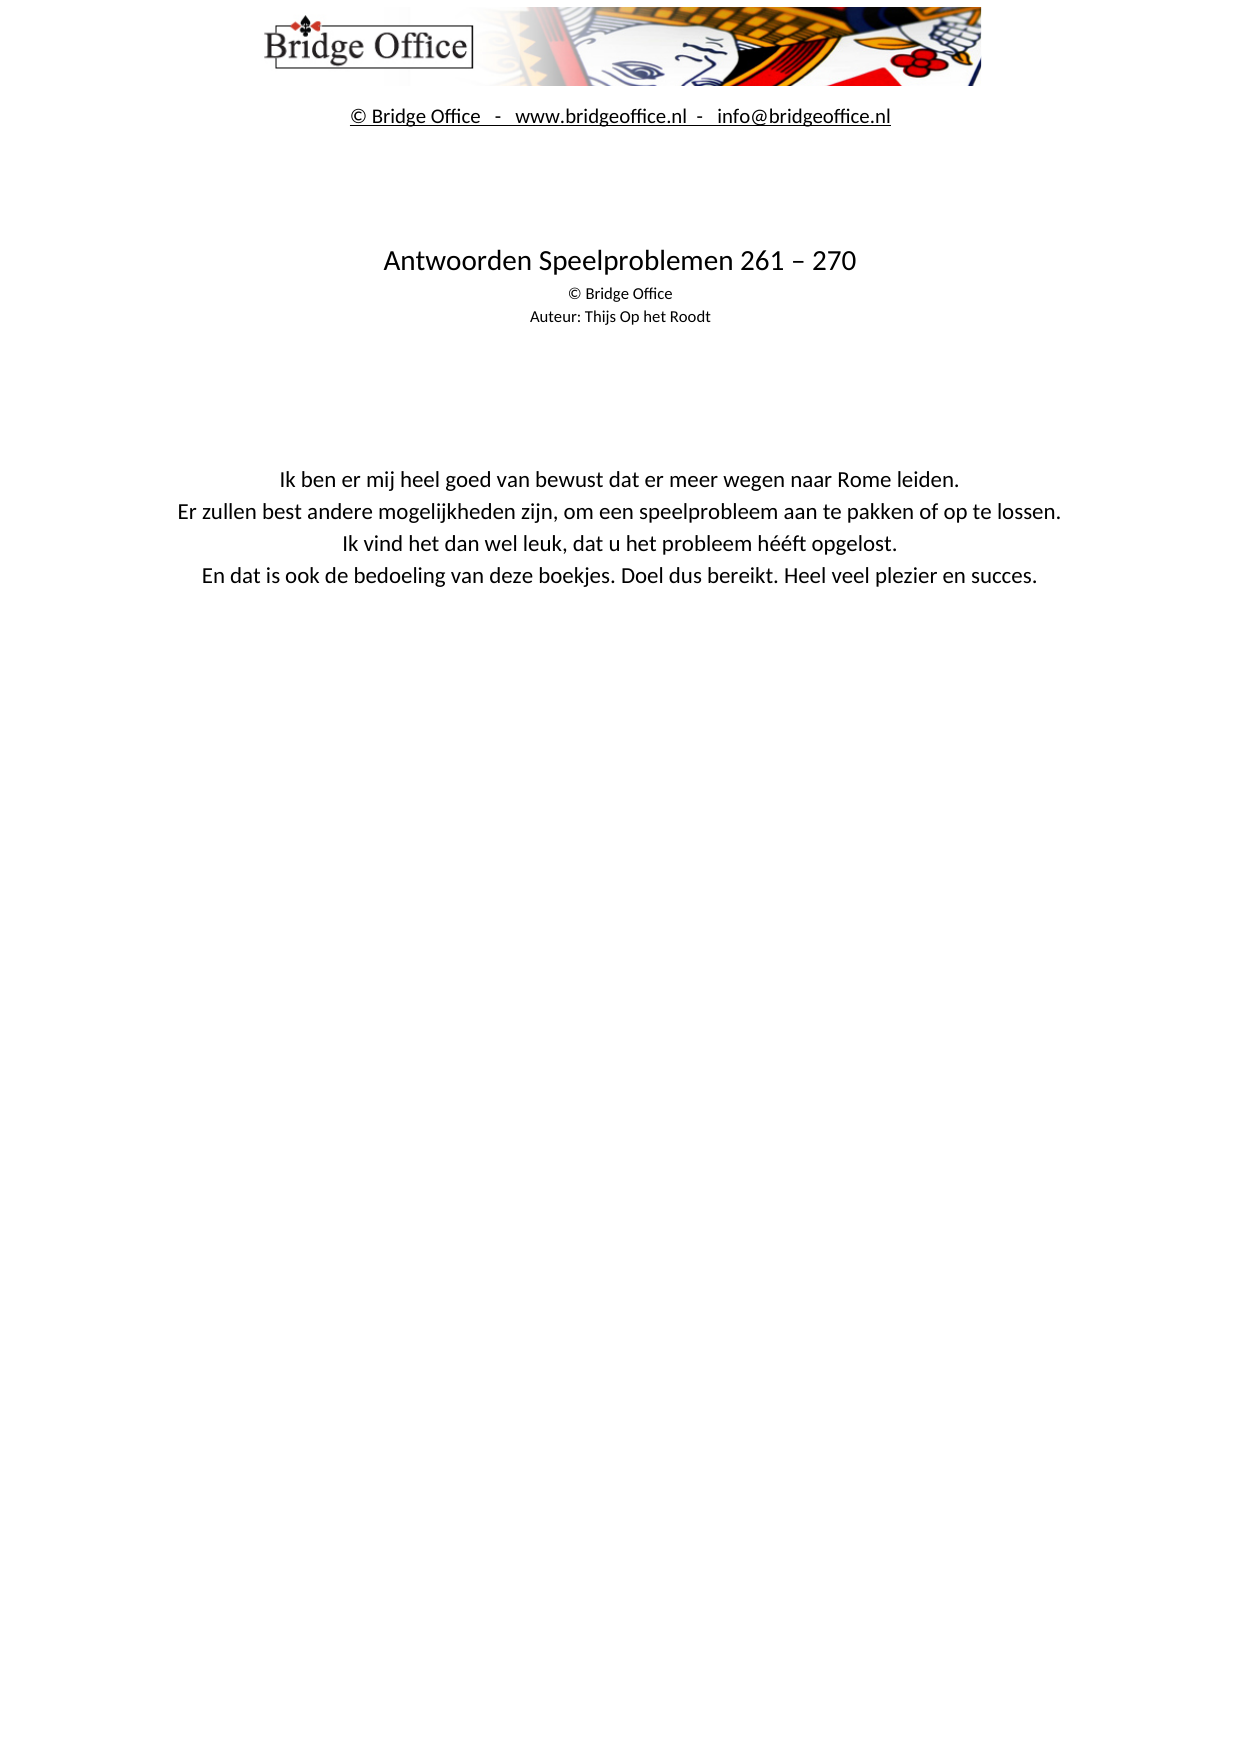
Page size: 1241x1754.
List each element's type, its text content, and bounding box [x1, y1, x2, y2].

text Antwoorden Speelproblemen 261 – 270 [148, 242, 1093, 278]
text © Bridge Office Auteur: Thijs Op het Roodt [148, 283, 1093, 327]
picture [237, 7, 980, 85]
text Ik ben er mij heel goed van bewust dat er meer wegen naar Rome leiden. Er zullen best andere mogelijkheden zijn, om een speelprobleem aan te pakken of op te lossen. Ik vind het dan wel leuk, dat u het probleem hééft opgelost. En dat is ook de bedoeling van deze boekjes. Doel dus bereikt. Heel veel plezier en succes. [148, 465, 1093, 589]
